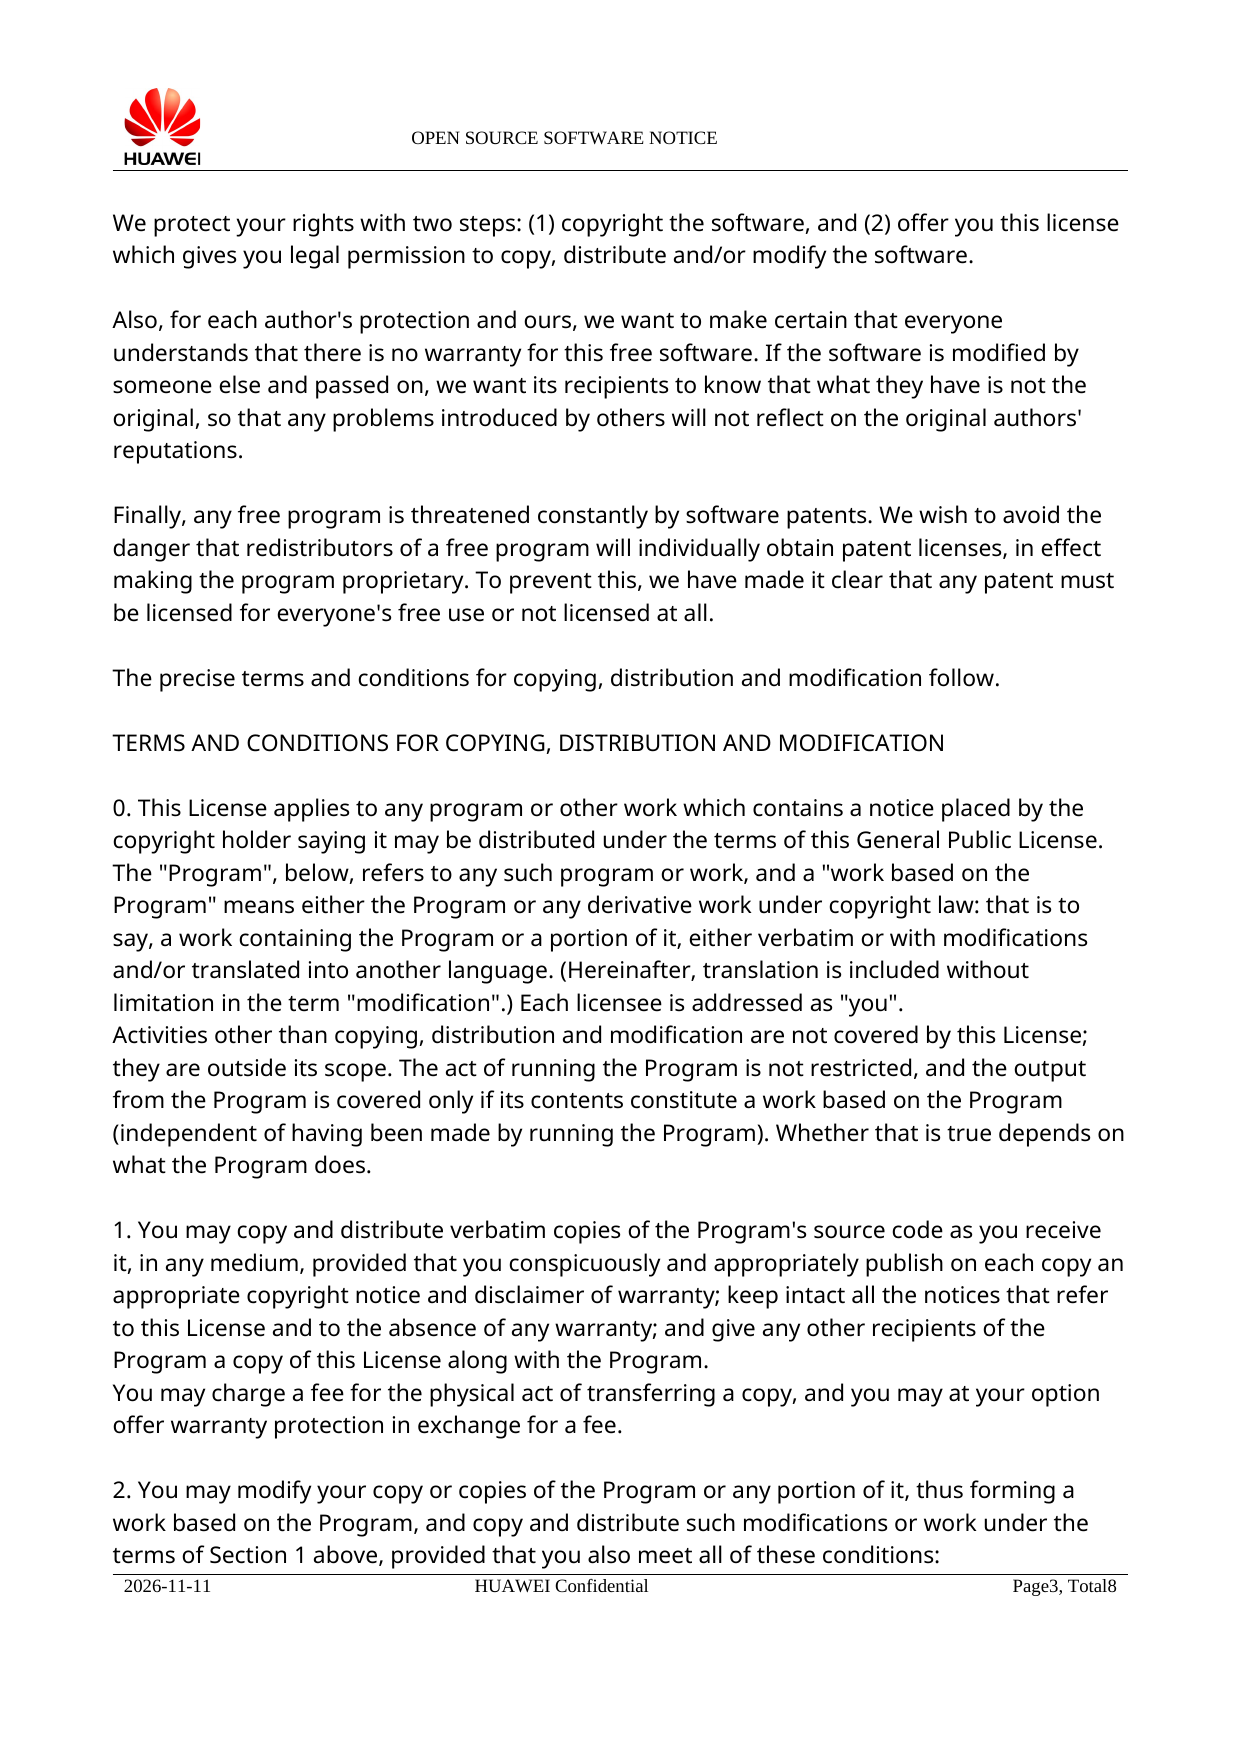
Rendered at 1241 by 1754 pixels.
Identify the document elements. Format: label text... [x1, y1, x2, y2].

text You may charge a fee for the physical act of transferring a copy, and you may at your option offer warranty protection in exchange for a fee. [112, 1376, 1128, 1441]
text 2. You may modify your copy or copies of the Program or any portion of it, thus forming a work based on the Program, and copy and distribute such modifications or work under the terms of Section 1 above, provided that you also meet all of these conditions: [112, 1474, 1128, 1571]
text Activities other than copying, distribution and modification are not covered by this License; they are outside its scope. The act of running the Program is not restricted, and the output from the Program is covered only if its contents constitute a work based on the Program (independent of having been made by running the Program). Whether that is true depends on what the Program does. [112, 1019, 1128, 1181]
picture [124, 88, 201, 165]
text 0. This License applies to any program or other work which contains a notice placed by the copyright holder saying it may be distributed under the terms of this General Public License. The "Program", below, refers to any such program or work, and a "work based on the Program" means either the Program or any derivative work under copyright law: that is to say, a work containing the Program or a portion of it, either verbatim or with modifications and/or translated into another language. (Hereinafter, translation is included without limitation in the term "modification".) Each licensee is addressed as "you". [112, 791, 1128, 1019]
text Also, for each author's protection and ours, we want to make certain that everyone understands that there is no warranty for this free software. If the software is modified by someone else and passed on, we want its recipients to know that what they have is not the original, so that any problems introduced by others will not reflect on the original authors' reputations. [112, 304, 1128, 466]
text We protect your rights with two steps: (1) copyright the software, and (2) offer you this license which gives you legal permission to copy, distribute and/or modify the software. [112, 206, 1128, 271]
text 1. You may copy and distribute verbatim copies of the Program's source code as you receive it, in any medium, provided that you conspicuously and appropriately publish on each copy an appropriate copyright notice and disclaimer of warranty; keep intact all the notices that refer to this License and to the absence of any warranty; and give any other recipients of the Program a copy of this License along with the Program. [112, 1214, 1128, 1376]
text Finally, any free program is threatened constantly by software patents. We wish to avoid the danger that redistributors of a free program will individually obtain patent licenses, in effect making the program proprietary. To prevent this, we have made it clear that any patent must be licensed for everyone's free use or not licensed at all. [112, 499, 1128, 629]
text TERMS AND CONDITIONS FOR COPYING, DISTRIBUTION AND MODIFICATION [112, 726, 1128, 759]
text The precise terms and conditions for copying, distribution and modification follow. [112, 661, 1128, 694]
